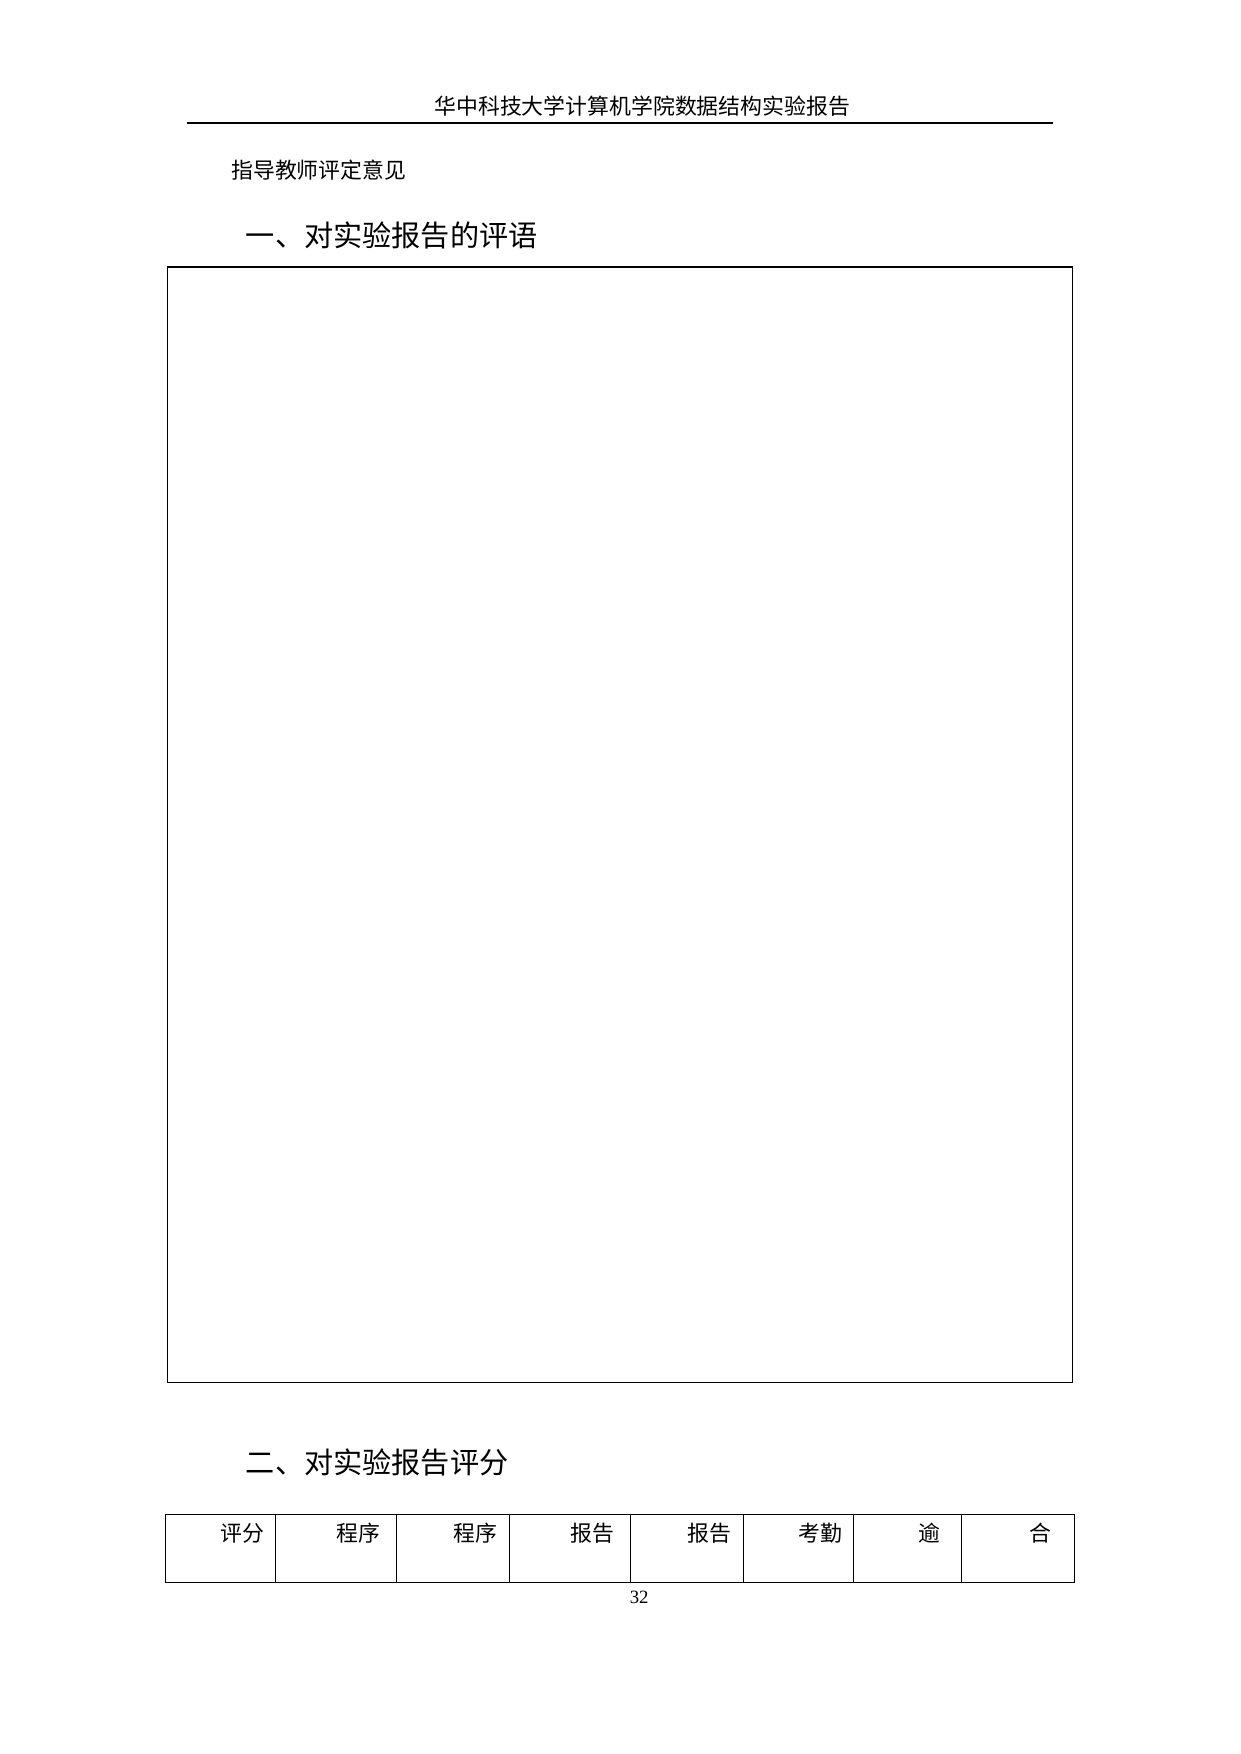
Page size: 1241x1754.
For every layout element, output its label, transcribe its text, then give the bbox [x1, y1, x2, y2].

text 二、对实验报告评分 [187, 1428, 1053, 1493]
table_header 报告内容 (36.8分) [510, 1515, 630, 1582]
table_header [168, 268, 1072, 1382]
text 一、对实验报告的评语 [187, 201, 1053, 266]
table_header 程序内容 (36.8分) [276, 1515, 396, 1582]
table_header 考勤 （8分） [744, 1515, 853, 1582]
table_header 评分项目 (分值) [166, 1515, 275, 1582]
table_header 合 计 (100分) [962, 1515, 1074, 1582]
table_header 程序规范 (9.2分) [397, 1515, 509, 1582]
table_header 逾期扣分 [854, 1515, 961, 1582]
table_header 报告规范 (9.2分) [631, 1515, 743, 1582]
text 指导教师评定意见 [187, 153, 1053, 186]
